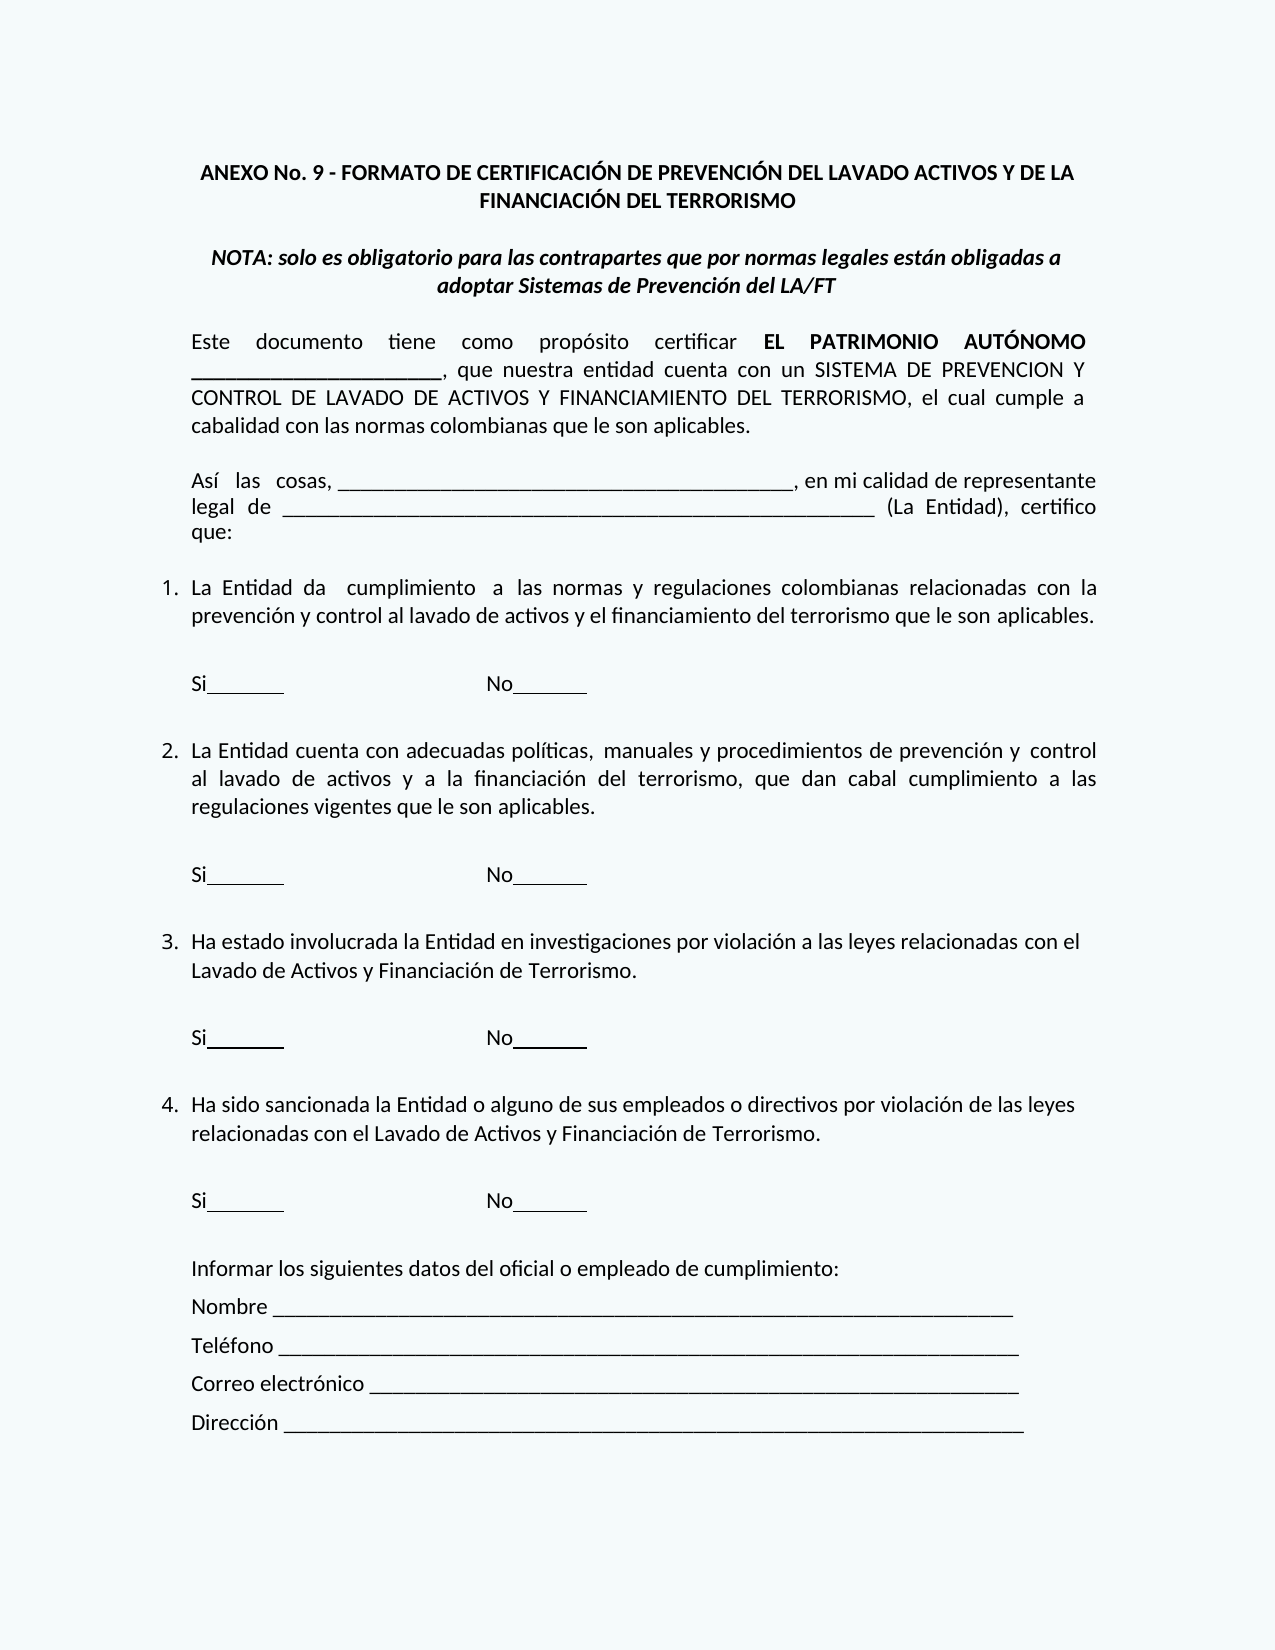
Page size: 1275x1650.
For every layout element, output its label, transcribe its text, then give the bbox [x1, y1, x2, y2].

list La Entidad cuenta con adecuadas políticas, manuales y procedimientos de prevención y control al lavado de activos y a la financiación del terrorismo, que dan cabal cumplimiento a las regulaciones vigentes que le son aplicables. [161, 736, 1098, 820]
list La Entidad da cumplimiento a las normas y regulaciones colombianas relacionadas con la prevención y control al lavado de activos y el financiamiento del terrorismo que le son aplicables. [161, 573, 1098, 629]
text Dirección _________________________________________________________________ [191, 1408, 1098, 1436]
list Ha estado involucrada la Entidad en investigaciones por violación a las leyes relacionadas con el Lavado de Activos y Financiación de Terrorismo. [161, 927, 1098, 984]
text Nombre _________________________________________________________________ [191, 1292, 1098, 1321]
text Este documento tiene como propósito certificar EL PATRIMONIO AUTÓNOMO ______________________, que nuestra entidad cuenta con un SISTEMA DE PREVENCION Y CONTROL DE LAVADO DE ACTIVOS Y FINANCIAMIENTO DEL TERRORISMO, el cual cumple a cabalidad con las normas colombianas que le son aplicables. [191, 327, 1086, 439]
text NOTA: solo es obligatorio para las contrapartes que por normas legales están obligadas a adoptar Sistemas de Prevención del LA/FT [177, 243, 1098, 299]
text Correo electrónico _________________________________________________________ [191, 1369, 1098, 1397]
text Así las cosas, ________________________________________, en mi calidad de representante legal de ____________________________________________________ (La Entidad), certifico que: [191, 468, 1098, 544]
list Ha sido sancionada la Entidad o alguno de sus empleados o directivos por violación de las leyes relacionadas con el Lavado de Activos y Financiación de Terrorismo. [161, 1091, 1098, 1147]
text Si No [191, 860, 1098, 888]
text ANEXO No. 9 - FORMATO DE CERTIFICACIÓN DE PREVENCIÓN DEL LAVADO ACTIVOS Y DE LA FINANCIACIÓN DEL TERRORISMO [177, 158, 1098, 214]
text Teléfono _________________________________________________________________ [191, 1331, 1098, 1359]
text Informar los siguientes datos del oficial o empleado de cumplimiento: [191, 1254, 1098, 1282]
text Si No [191, 1186, 1098, 1214]
text Si No [191, 1023, 1098, 1051]
text Si No [191, 669, 1098, 697]
